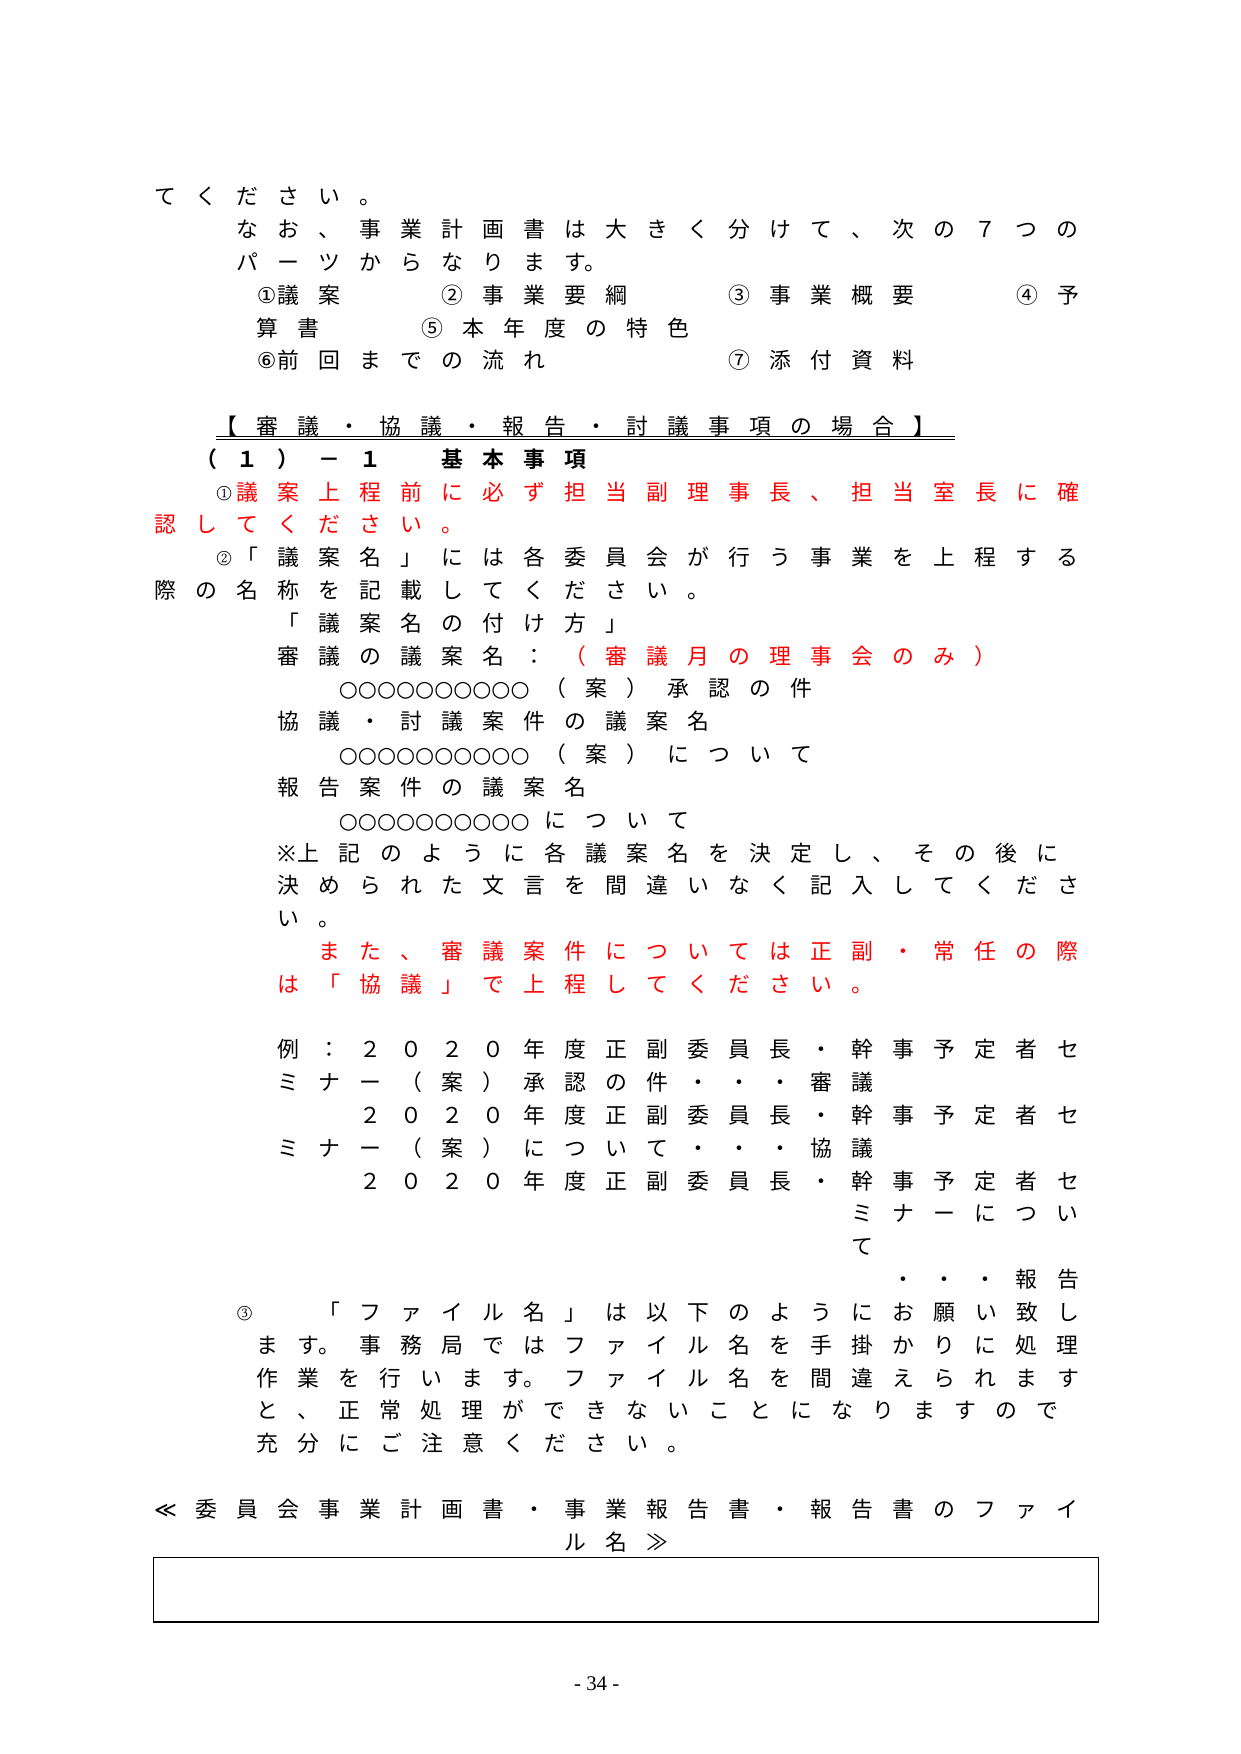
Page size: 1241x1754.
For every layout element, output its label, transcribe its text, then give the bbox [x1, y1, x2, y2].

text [154, 179, 1098, 212]
text 例：２０２０年度正副委員長・幹事予定者セミナー（案）承認の件・・・審議 [257, 1032, 1098, 1097]
text ○○○○○○○○○○（案）について [318, 737, 1098, 769]
text 協議・討議案件の議案名 [257, 704, 1098, 737]
text 【審議・協議・報告・討議事項の場合】 [154, 408, 1098, 441]
text ⑥前回までの流れ ⑦添付資料 [236, 343, 1098, 376]
list 「議案名」には各委員会が行う事業を上程する際の名称を記載してください。 [154, 540, 1098, 605]
text 審議の議案名：（審議月の理事会のみ） [257, 638, 1098, 671]
text 「議案名の付け方」 [257, 605, 1098, 638]
text ○○○○○○○○○○について [318, 802, 1098, 835]
text ※上記のように各議案名を決定し、その後に決められた文言を間違いなく記入してください。 [257, 835, 1098, 933]
list 議案上程前に必ず担当副理事長、担当室長に確認してください。 [154, 474, 1098, 540]
text ○○○○○○○○○○（案）承認の件 [318, 671, 1098, 704]
text （１）－１ 基本事項 [154, 441, 1098, 474]
table_header [154, 1558, 1098, 1621]
text なお、事業計画書は大きく分けて、次の７つのパーツからなります。 [216, 212, 1098, 277]
text ≪委員会事業計画書・事業報告書・報告書のファイル名≫ [154, 1491, 1098, 1557]
text ２０２０年度正副委員長・幹事予定者セミナーについて ・・・報告 [257, 1163, 1098, 1294]
list 「ファイル名」は以下のようにお願い致します。事務局ではファイル名を手掛かりに処理作業を行います。ファイル名を間違えられますと、正常処理ができないことになりますので充分にご注意ください。 [216, 1294, 1098, 1458]
text また、審議案件については正副・常任の際は「協議」で上程してください。 [257, 933, 1098, 999]
text 報告案件の議案名 [257, 769, 1098, 802]
text ２０２０年度正副委員長・幹事予定者セミナー（案）について・・・協議 [257, 1097, 1098, 1163]
text ①議案 ②事業要綱 ③事業概要 ④予算書 ⑤本年度の特色 [236, 277, 1098, 343]
